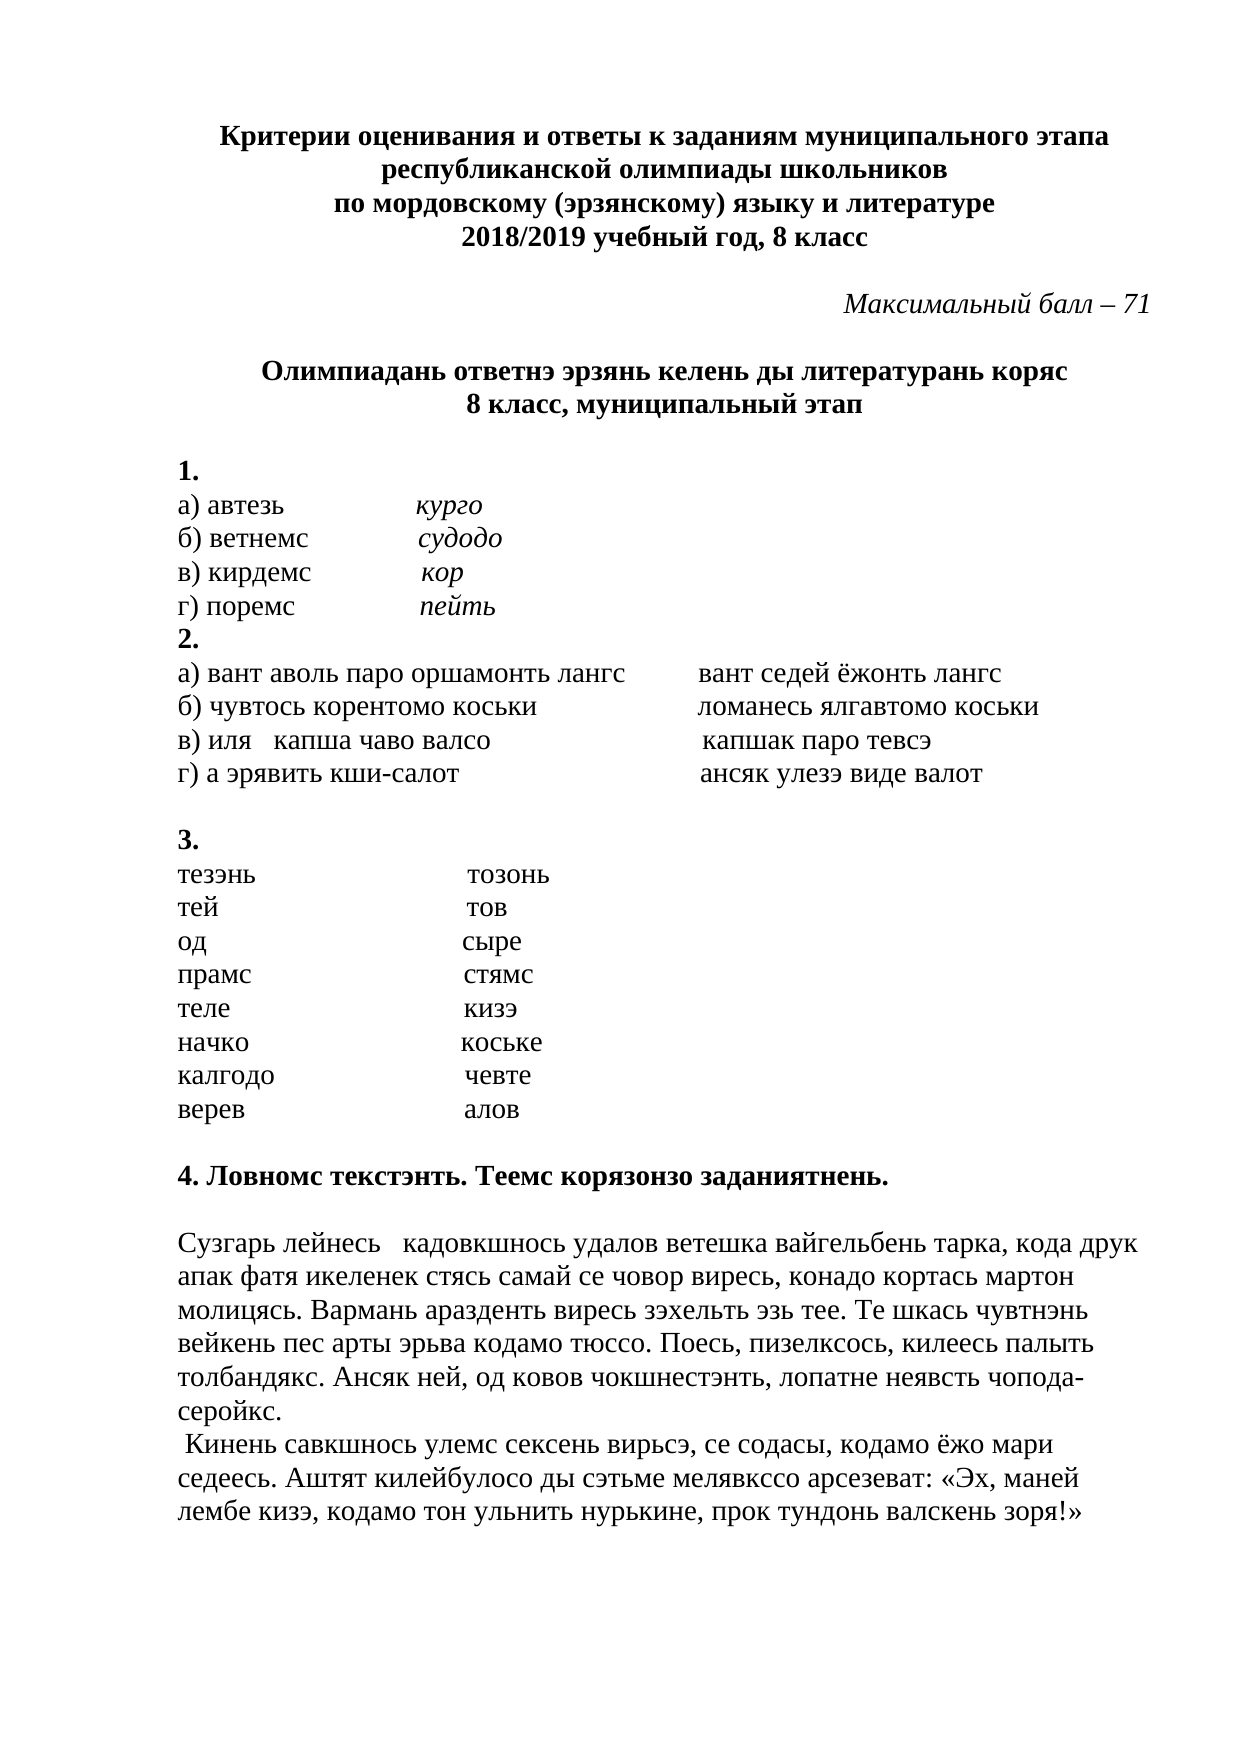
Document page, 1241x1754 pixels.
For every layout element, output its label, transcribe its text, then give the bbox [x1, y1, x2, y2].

text прамс стямс [177, 957, 1152, 990]
text г) а эрявить кши-салот ансяк улезэ виде валот [177, 755, 1152, 789]
text од сыре [177, 923, 1152, 957]
text Олимпиадань ответнэ эрзянь келень ды литературань коряс [177, 353, 1152, 386]
text Критерии оценивания и ответы к заданиям муниципального этапа республиканской олимпиады школьников [177, 118, 1152, 185]
text начко коське [177, 1024, 1152, 1057]
text тей тов [177, 889, 1152, 923]
text в) иля капша чаво валсо капшак паро тевсэ [177, 722, 1152, 755]
text Максимальный балл – 71 [177, 286, 1152, 319]
text Кинень савкшнось улемс сексень вирьсэ, се содасы, кодамо ёжо мари седеесь. Аштят килейбулосо ды сэтьме мелявкссо арсезеват: «Эх, маней лембе кизэ, кодамо тон ульнить нурькине, прок тундонь валскень зоря!» [177, 1426, 1152, 1527]
text а) автезь курго [177, 487, 1152, 521]
list 4. Ловномс текстэнть. Теемс корязонзо заданиятнень. [177, 1158, 1152, 1191]
text по мордовскому (эрзянскому) языку и литературе [177, 185, 1152, 219]
text б) ветнемс судодо [177, 521, 1152, 554]
text калгодо чевте [177, 1057, 1152, 1091]
text б) чувтось корентомо коськи ломанесь ялгавтомо коськи [177, 688, 1152, 722]
text в) кирдемс кор [177, 554, 1152, 588]
text 1. [177, 453, 1152, 487]
text а) вант аволь паро оршамонть лангс вант седей ёжонть лангс [177, 655, 1152, 688]
text г) поремс пейть [177, 588, 1152, 621]
text 3. [177, 822, 1152, 856]
text 2. [177, 621, 1152, 655]
text Сузгарь лейнесь кадовкшнось удалов ветешка вайгельбень тарка, кода друк апак фатя икеленек стясь самай се човор виресь, конадо кортась мартон молицясь. Вармань аразденть виресь зэхельть эзь тее. Те шкась чувтнэнь вейкень пес арты эрьва кодамо тюссо. Поесь, пизелксось, килеесь палыть толбандякс. Ансяк ней, од ковов чокшнестэнть, лопатне неявсть чопода-серойкс. [177, 1225, 1152, 1426]
text верев алов [177, 1091, 1152, 1124]
text тезэнь тозонь [177, 856, 1152, 889]
text теле кизэ [177, 990, 1152, 1024]
text 2018/2019 учебный год, 8 класс [177, 219, 1152, 252]
text 8 класс, муниципальный этап [177, 386, 1152, 420]
